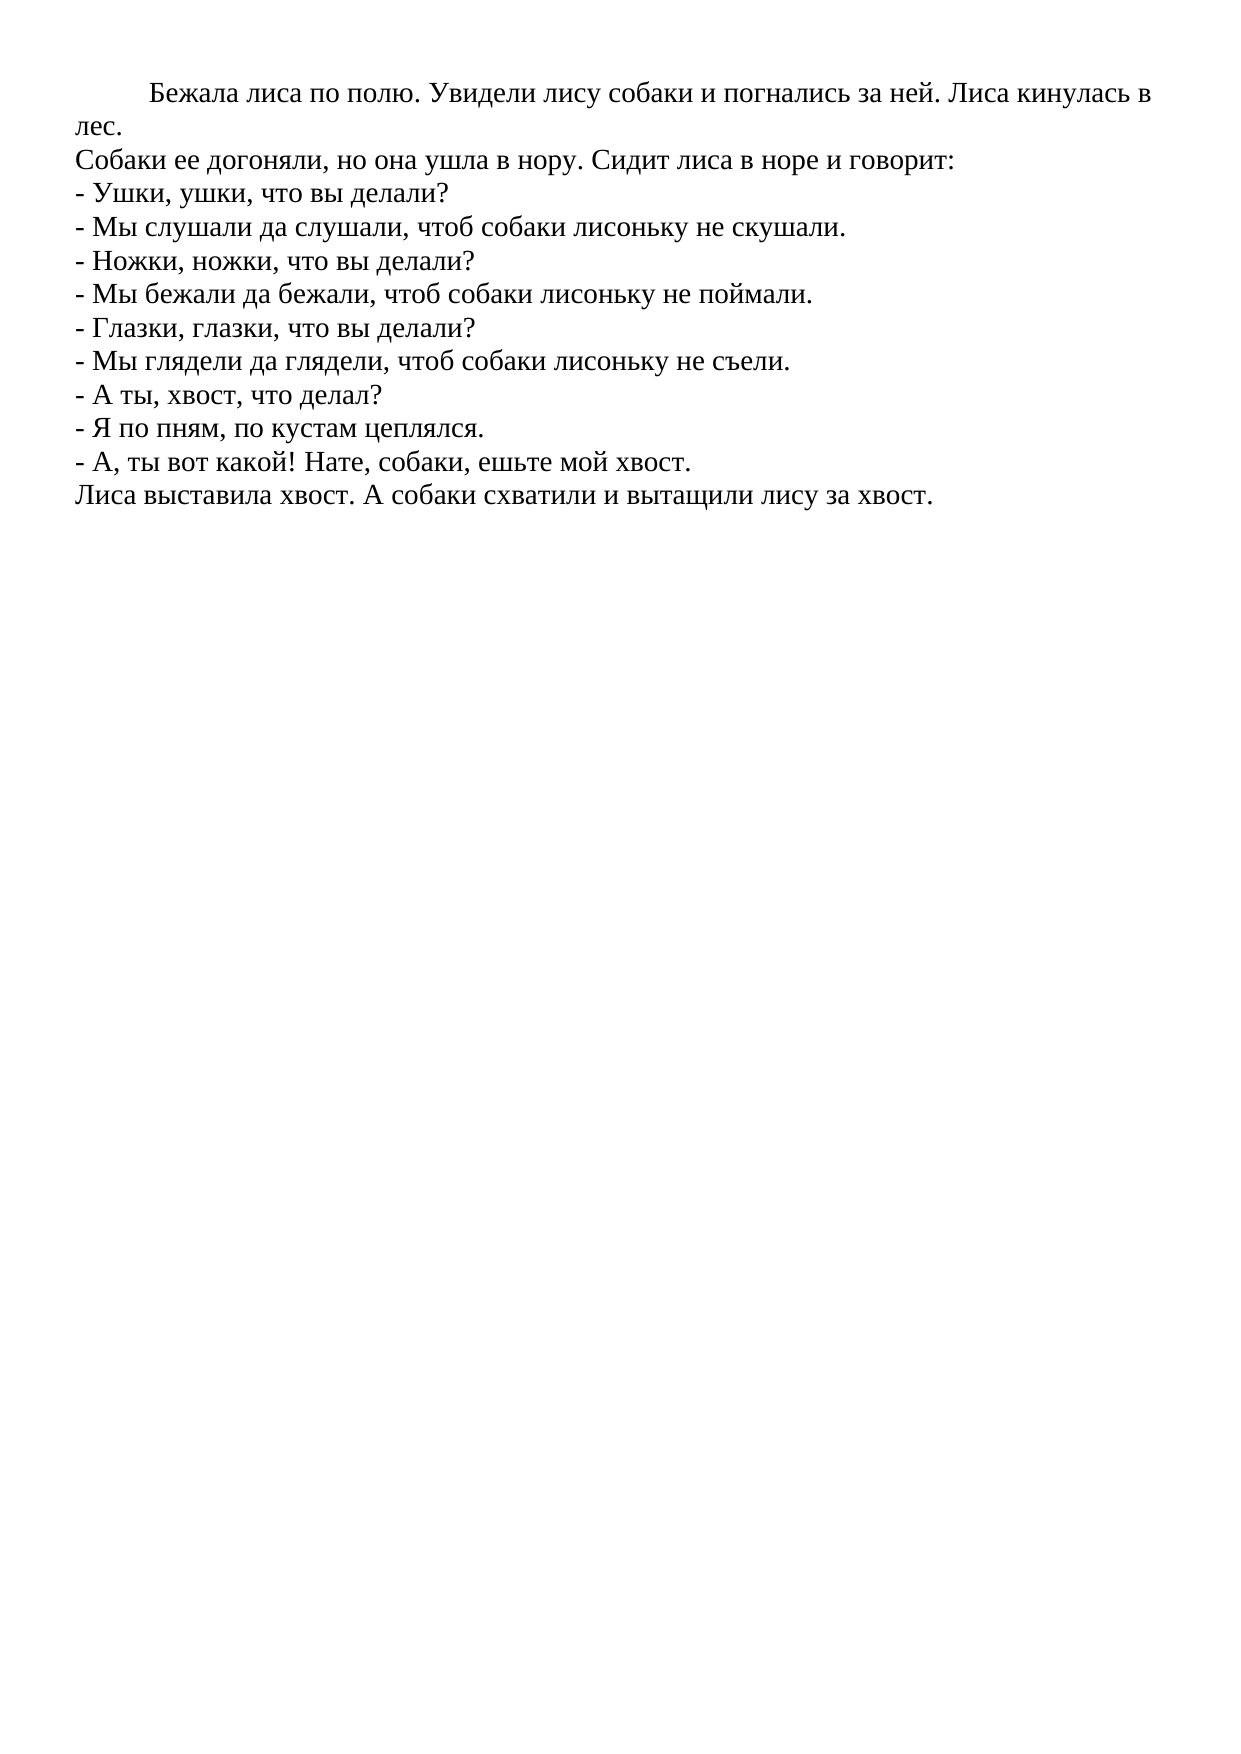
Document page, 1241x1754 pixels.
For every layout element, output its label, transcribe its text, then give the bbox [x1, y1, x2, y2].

text Бежала лиса по полю. Увидели лису собаки и погнались за ней. Лиса кинулась в лес. Собаки ее догоняли, но она ушла в нору. Сидит лиса в норе и говорит: - Ушки, ушки, что вы делали? - Мы слушали да слушали, чтоб собаки лисоньку не скушали. - Ножки, ножки, что вы делали? - Мы бежали да бежали, чтоб собаки лисоньку не поймали. - Глазки, глазки, что вы делали? - Мы глядели да глядели, чтоб собаки лисоньку не съели. - А ты, хвост, что делал? - Я по пням, по кустам цеплялся. - А, ты вот какой! Нате, собаки, ешьте мой хвост. Лиса выставила хвост. А собаки схватили и вытащили лису за хвост. [75, 75, 1165, 511]
